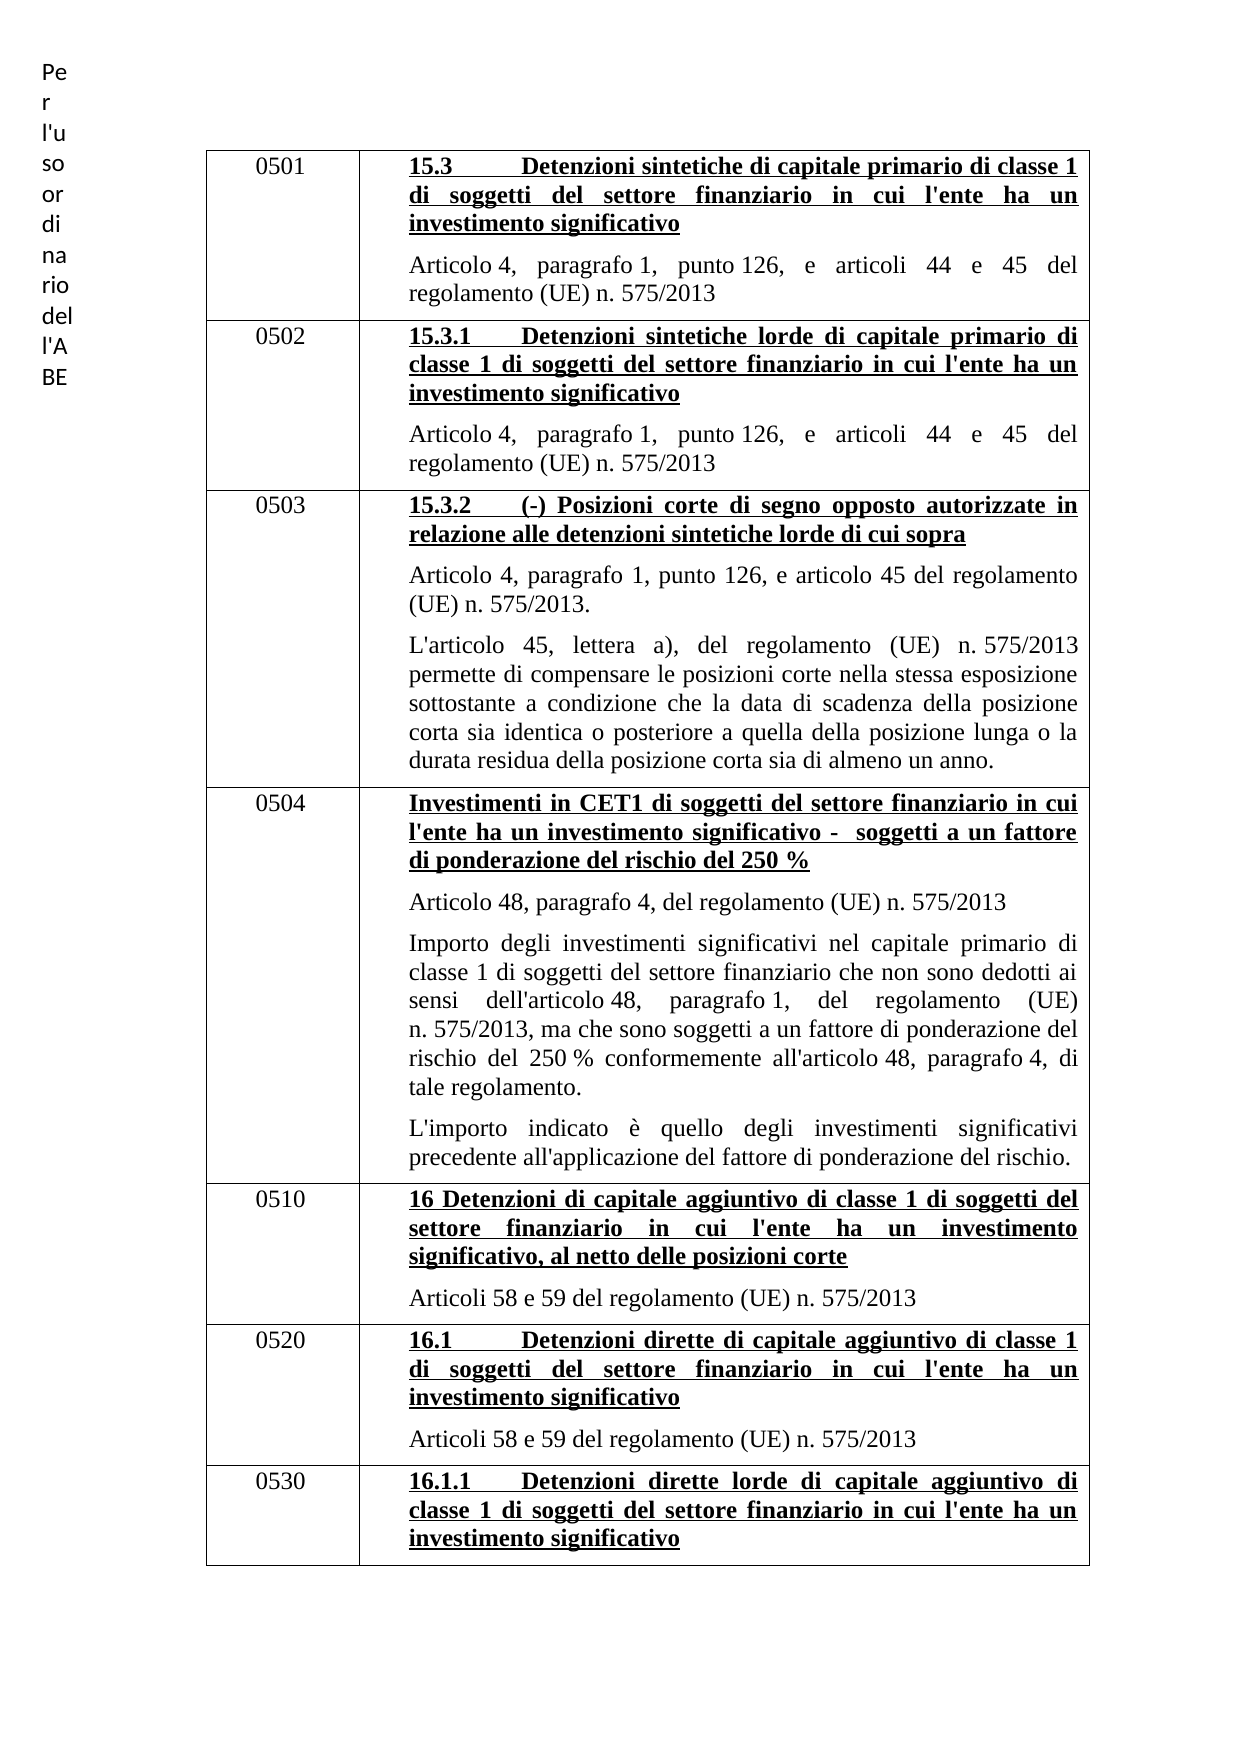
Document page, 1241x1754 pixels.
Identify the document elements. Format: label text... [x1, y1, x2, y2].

table_cell 0520 [207, 1325, 359, 1465]
table_cell 0530 [207, 1466, 359, 1565]
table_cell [360, 1466, 1089, 1565]
table_cell 0501 [207, 151, 359, 320]
table_cell 0510 [207, 1184, 359, 1324]
table_cell 0504 [207, 788, 359, 1183]
table_cell 0503 [207, 491, 359, 787]
table_cell 15.3.1 Detenzioni sintetiche lorde di capitale primario di classe 1 di soggetti del settore finanziario in cui l'ente ha un investimento significativo Articolo 4, paragrafo 1, punto 126, e articoli 44 e 45 del regolamento (UE) n. 575/2013 [360, 321, 1089, 489]
table_cell 15.3 Detenzioni sintetiche di capitale primario di classe 1 di soggetti del settore finanziario in cui l'ente ha un investimento significativo Articolo 4, paragrafo 1, punto 126, e articoli 44 e 45 del regolamento (UE) n. 575/2013 [360, 151, 1089, 320]
table_cell 16.1 Detenzioni dirette di capitale aggiuntivo di classe 1 di soggetti del settore finanziario in cui l'ente ha un investimento significativo Articoli 58 e 59 del regolamento (UE) n. 575/2013 [360, 1325, 1089, 1465]
table_cell 0502 [207, 321, 359, 489]
table_cell Investimenti in CET1 di soggetti del settore finanziario in cui l'ente ha un investimento significativo - soggetti a un fattore di ponderazione del rischio del 250 % Articolo 48, paragrafo 4, del regolamento (UE) n. 575/2013 Importo degli investimenti significativi nel capitale primario di classe 1 di soggetti del settore finanziario che non sono dedotti ai sensi dell'articolo 48, paragrafo 1, del regolamento (UE) n. 575/2013, ma che sono soggetti a un fattore di ponderazione del rischio del 250 % conformemente all'articolo 48, paragrafo 4, di tale regolamento. L'importo indicato è quello degli investimenti significativi precedente all'applicazione del fattore di ponderazione del rischio. [360, 788, 1089, 1183]
table_cell 15.3.2 (-) Posizioni corte di segno opposto autorizzate in relazione alle detenzioni sintetiche lorde di cui sopra Articolo 4, paragrafo 1, punto 126, e articolo 45 del regolamento (UE) n. 575/2013. L'articolo 45, lettera a), del regolamento (UE) n. 575/2013 permette di compensare le posizioni corte nella stessa esposizione sottostante a condizione che la data di scadenza della posizione corta sia identica o posteriore a quella della posizione lunga o la durata residua della posizione corta sia di almeno un anno. [360, 491, 1089, 787]
table_cell 16 Detenzioni di capitale aggiuntivo di classe 1 di soggetti del settore finanziario in cui l'ente ha un investimento significativo, al netto delle posizioni corte Articoli 58 e 59 del regolamento (UE) n. 575/2013 [360, 1184, 1089, 1324]
